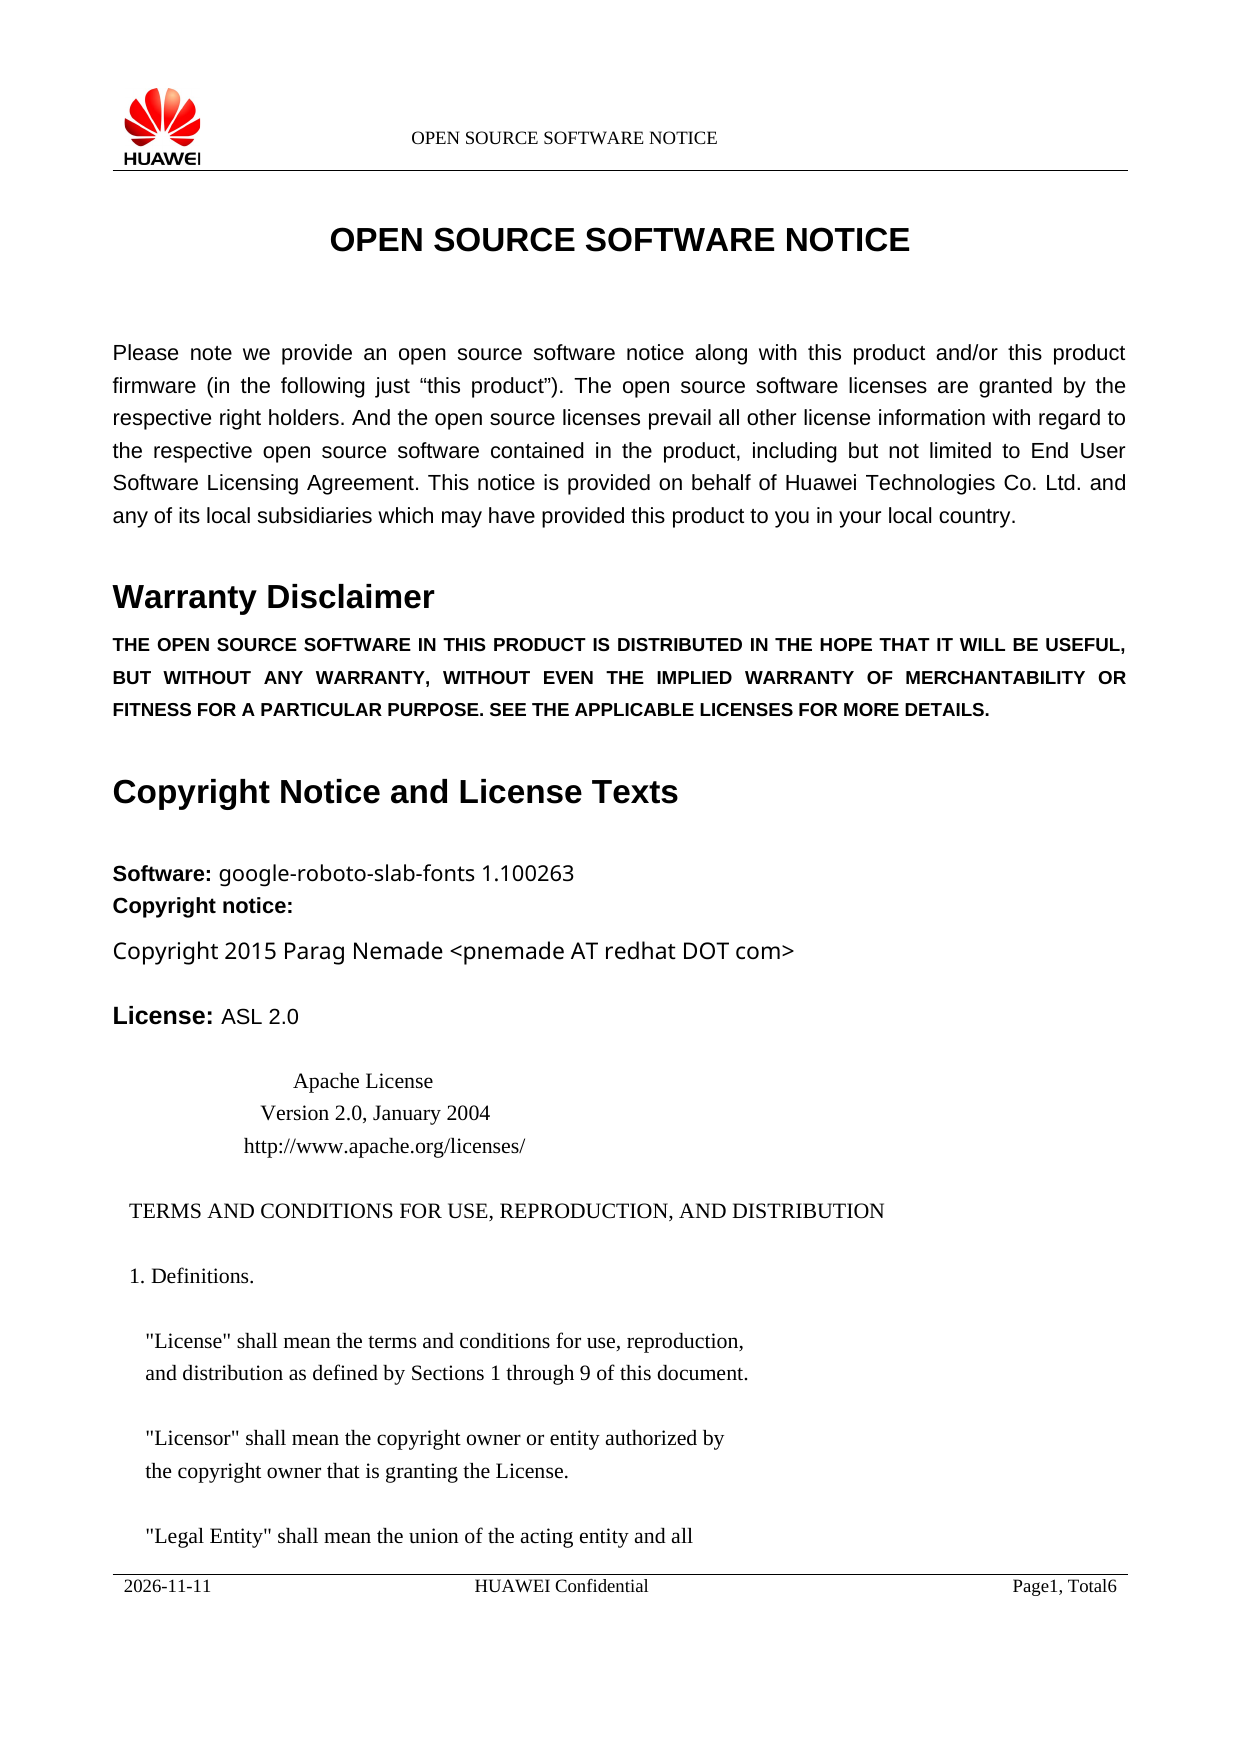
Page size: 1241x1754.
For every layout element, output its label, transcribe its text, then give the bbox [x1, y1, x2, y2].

text Warranty Disclaimer [112, 564, 1128, 629]
text The open source software in this product is distributed in the hope that it will be useful, but WITHOUT ANY WARRANTY, without even the implied warranty of MERCHANTABILITY or FITNESS FOR A PARTICULAR PURPOSE. See the applicable licenses for more details. [112, 629, 1128, 726]
text License: ASL 2.0 [112, 999, 1128, 1031]
picture [124, 88, 201, 165]
text OPEN SOURCE SOFTWARE NOTICE [112, 206, 1128, 271]
title Software: google-roboto-slab-fonts 1.100263 [112, 856, 1128, 889]
text Please note we provide an open source software notice along with this product and/or this product firmware (in the following just “this product”). The open source software licenses are granted by the respective right holders. And the open source licenses prevail all other license information with regard to the respective open source software contained in the product, including but not limited to End User Software Licensing Agreement. This notice is provided on behalf of Huawei Technologies Co. Ltd. and any of its local subsidiaries which may have provided this product to you in your local country. [112, 336, 1128, 531]
text Copyright Notice and License Texts [112, 759, 1128, 824]
text Copyright 2015 Parag Nemade <pnemade AT redhat DOT com> [112, 934, 1128, 999]
text Copyright notice: [112, 889, 1128, 921]
